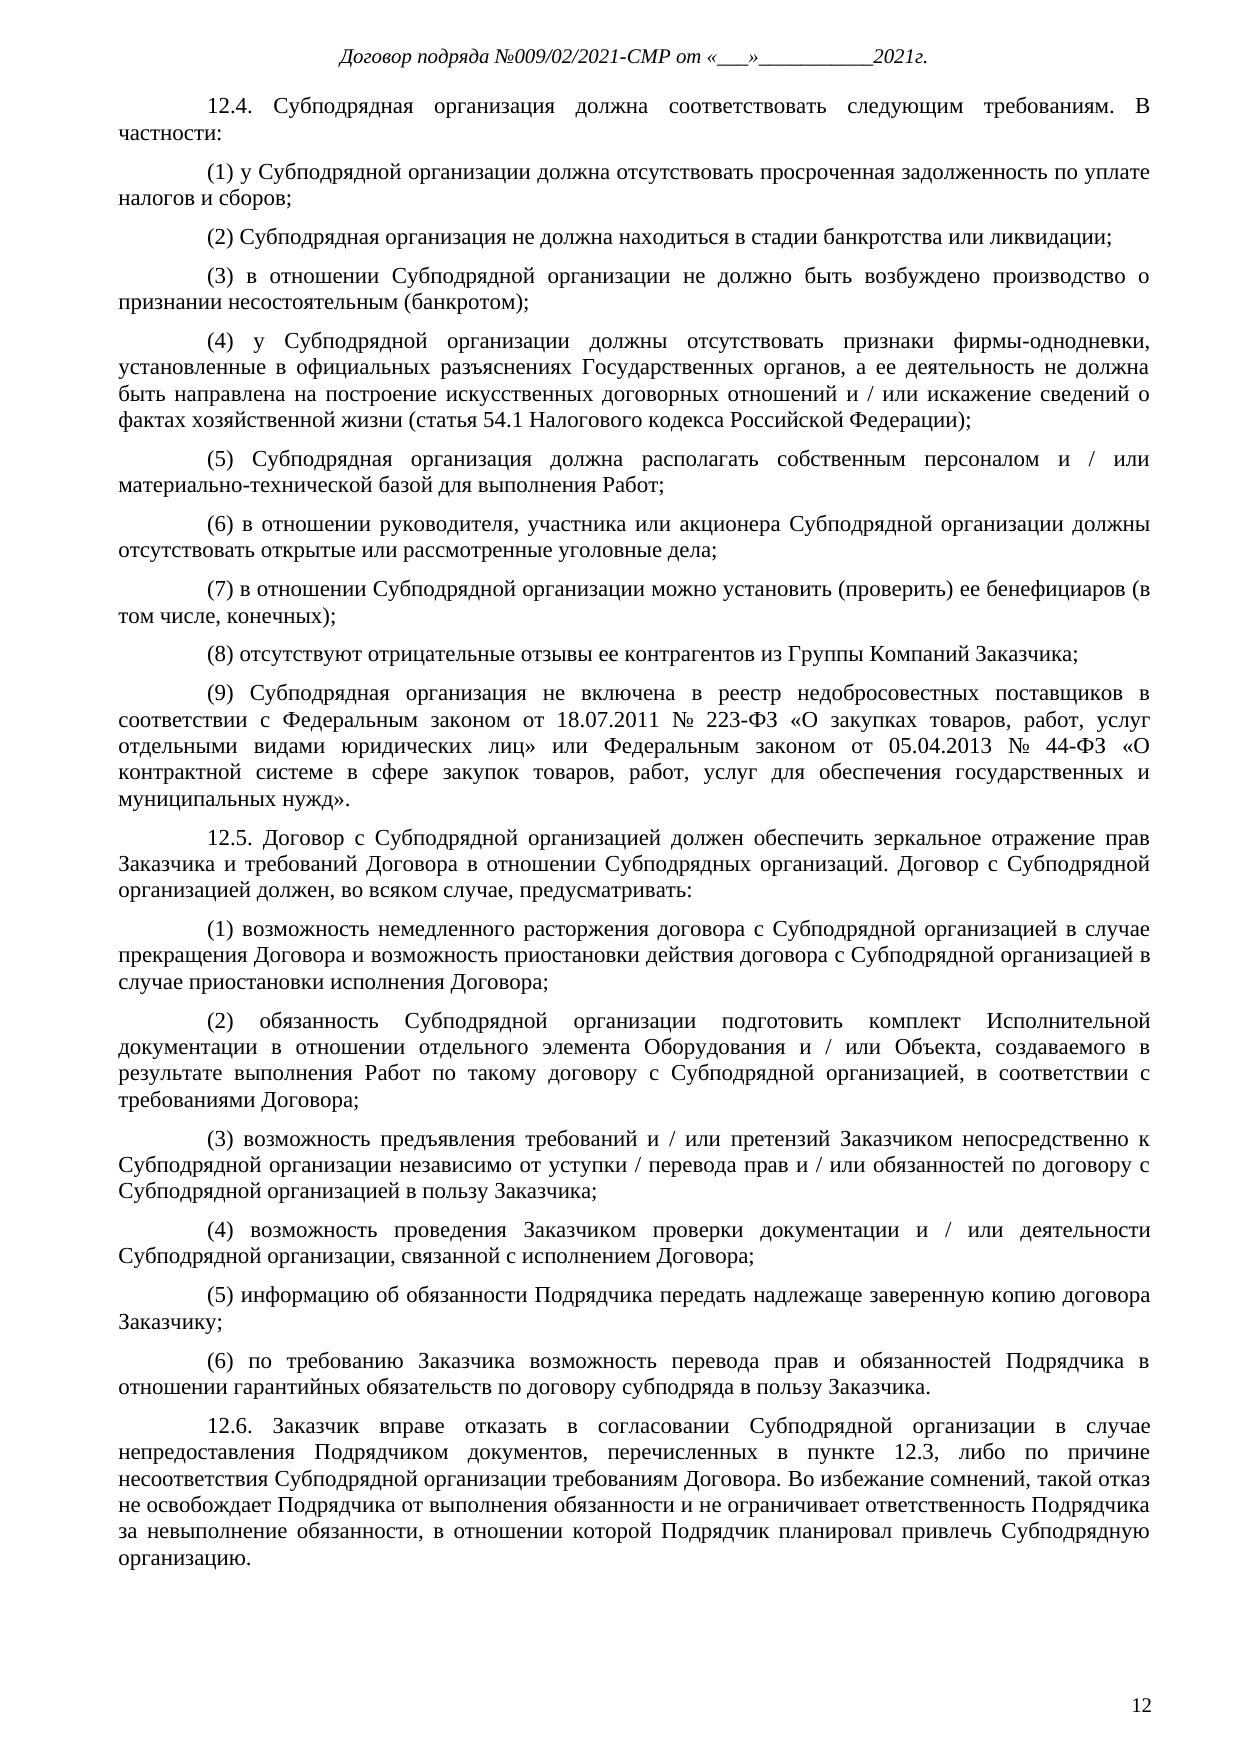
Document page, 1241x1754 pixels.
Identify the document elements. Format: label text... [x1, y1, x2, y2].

text (8) отсутствуют отрицательные отзывы ее контрагентов из Группы Компаний Заказчика; [118, 641, 1152, 667]
text (3) возможность предъявления требований и / или претензий Заказчиком непосредственно к Субподрядной организации независимо от уступки / перевода прав и / или обязанностей по договору с Субподрядной организацией в пользу Заказчика; [118, 1125, 1152, 1204]
text (4) возможность проведения Заказчиком проверки документации и / или деятельности Субподрядной организации, связанной с исполнением Договора; [118, 1216, 1152, 1269]
text (1) у Субподрядной организации должна отсутствовать просроченная задолженность по уплате налогов и сборов; [118, 158, 1152, 210]
text (2) Субподрядная организация не должна находиться в стадии банкротства или ликвидации; [118, 223, 1152, 249]
text (9) Субподрядная организация не включена в реестр недобросовестных поставщиков в соответствии с Федеральным законом от 18.07.2011 № 223-ФЗ «О закупках товаров, работ, услуг отдельными видами юридических лиц» или Федеральным законом от 05.04.2013 № 44-ФЗ «О контрактной системе в сфере закупок товаров, работ, услуг для обеспечения государственных и муниципальных нужд». [118, 679, 1152, 811]
text (5) Субподрядная организация должна располагать собственным персоналом и / или материально-технической базой для выполнения Работ; [118, 445, 1152, 498]
text (5) информацию об обязанности Подрядчика передать надлежаще заверенную копию договора Заказчику; [118, 1281, 1152, 1334]
text (3) в отношении Субподрядной организации не должно быть возбуждено производство о признании несостоятельным (банкротом); [118, 262, 1152, 314]
text 12.6. Заказчик вправе отказать в согласовании Субподрядной организации в случае непредоставления Подрядчиком документов, перечисленных в пункте 12.3, либо по причине несоответствия Субподрядной организации требованиям Договора. Во избежание сомнений, такой отказ не освобождает Подрядчика от выполнения обязанности и не ограничивает ответственность Подрядчика за невыполнение обязанности, в отношении которой Подрядчик планировал привлечь Субподрядную организацию. [118, 1412, 1152, 1570]
text (6) по требованию Заказчика возможность перевода прав и обязанностей Подрядчика в отношении гарантийных обязательств по договору субподряда в пользу Заказчика. [118, 1347, 1152, 1399]
text (1) возможность немедленного расторжения договора с Субподрядной организацией в случае прекращения Договора и возможность приостановки действия договора с Субподрядной организацией в случае приостановки исполнения Договора; [118, 915, 1152, 994]
text (6) в отношении руководителя, участника или акционера Субподрядной организации должны отсутствовать открытые или рассмотренные уголовные дела; [118, 510, 1152, 563]
text 12.5. Договор с Субподрядной организацией должен обеспечить зеркальное отражение прав Заказчика и требований Договора в отношении Субподрядных организаций. Договор с Субподрядной организацией должен, во всяком случае, предусматривать: [118, 824, 1152, 903]
text (7) в отношении Субподрядной организации можно установить (проверить) ее бенефициаров (в том числе, конечных); [118, 575, 1152, 628]
text (4) у Субподрядной организации должны отсутствовать признаки фирмы-однодневки, установленные в официальных разъяснениях Государственных органов, а ее деятельность не должна быть направлена на построение искусственных договорных отношений и / или искажение сведений о фактах хозяйственной жизни (статья 54.1 Налогового кодекса Российской Федерации); [118, 327, 1152, 432]
text 12.4. Субподрядная организация должна соответствовать следующим требованиям. В частности: [118, 92, 1152, 145]
text (2) обязанность Субподрядной организации подготовить комплект Исполнительной документации в отношении отдельного элемента Оборудования и / или Объекта, создаваемого в результате выполнения Работ по такому договору с Субподрядной организацией, в соответствии с требованиями Договора; [118, 1007, 1152, 1112]
